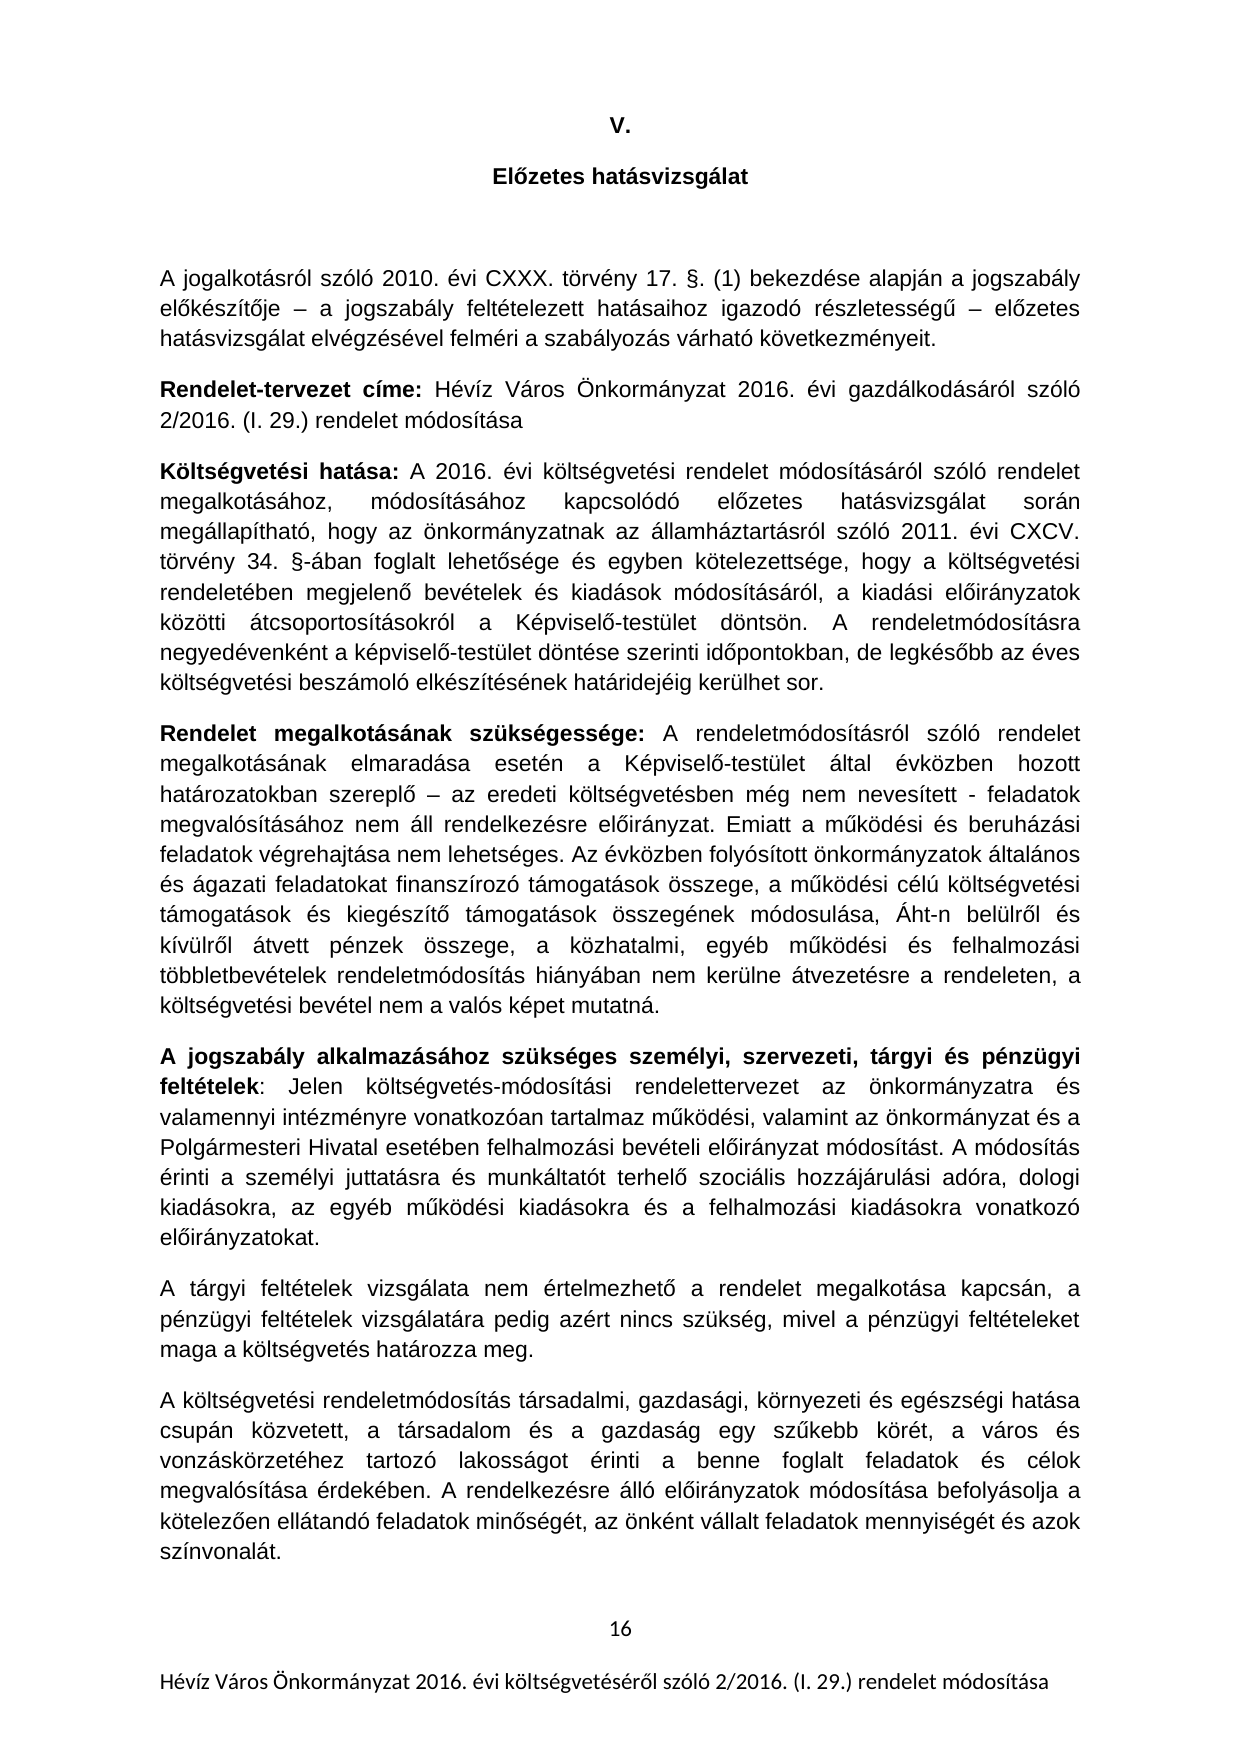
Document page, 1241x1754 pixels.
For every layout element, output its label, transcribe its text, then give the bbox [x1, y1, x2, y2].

text V. [159, 112, 1081, 138]
text A jogszabály alkalmazásához szükséges személyi, szervezeti, tárgyi és pénzügyi feltételek: Jelen költségvetés-módosítási rendelettervezet az önkormányzatra és valamennyi intézményre vonatkozóan tartalmaz működési, valamint az önkormányzat és a Polgármesteri Hivatal esetében felhalmozási bevételi előirányzat módosítást. A módosítás érinti a személyi juttatásra és munkáltatót terhelő szociális hozzájárulási adóra, dologi kiadásokra, az egyéb működési kiadásokra és a felhalmozási kiadásokra vonatkozó előirányzatokat. [159, 1043, 1081, 1251]
text Előzetes hatásvizsgálat [159, 163, 1081, 189]
text A költségvetési rendeletmódosítás társadalmi, gazdasági, környezeti és egészségi hatása csupán közvetett, a társadalom és a gazdaság egy szűkebb körét, a város és vonzáskörzetéhez tartozó lakosságot érinti a benne foglalt feladatok és célok megvalósítása érdekében. A rendelkezésre álló előirányzatok módosítása befolyásolja a kötelezően ellátandó feladatok minőségét, az önként vállalt feladatok mennyiségét és azok színvonalát. [159, 1387, 1081, 1564]
text Rendelet megalkotásának szükségessége: A rendeletmódosításról szóló rendelet megalkotásának elmaradása esetén a Képviselő-testület által évközben hozott határozatokban szereplő – az eredeti költségvetésben még nem nevesített - feladatok megvalósításához nem áll rendelkezésre előirányzat. Emiatt a működési és beruházási feladatok végrehajtása nem lehetséges. Az évközben folyósított önkormányzatok általános és ágazati feladatokat finanszírozó támogatások összege, a működési célú költségvetési támogatások és kiegészítő támogatások összegének módosulása, Áht-n belülről és kívülről átvett pénzek összege, a közhatalmi, egyéb működési és felhalmozási többletbevételek rendeletmódosítás hiányában nem kerülne átvezetésre a rendeleten, a költségvetési bevétel nem a valós képet mutatná. [159, 720, 1081, 1018]
text Rendelet-tervezet címe: Hévíz Város Önkormányzat 2016. évi gazdálkodásáról szóló 2/2016. (I. 29.) rendelet módosítása [159, 376, 1081, 433]
text A tárgyi feltételek vizsgálata nem értelmezhető a rendelet megalkotása kapcsán, a pénzügyi feltételek vizsgálatára pedig azért nincs szükség, mivel a pénzügyi feltételeket maga a költségvetés határozza meg. [159, 1275, 1081, 1362]
text Költségvetési hatása: A 2016. évi költségvetési rendelet módosításáról szóló rendelet megalkotásához, módosításához kapcsolódó előzetes hatásvizsgálat során megállapítható, hogy az önkormányzatnak az államháztartásról szóló 2011. évi CXCV. törvény 34. §-ában foglalt lehetősége és egyben kötelezettsége, hogy a költségvetési rendeletében megjelenő bevételek és kiadások módosításáról, a kiadási előirányzatok közötti átcsoportosításokról a Képviselő-testület döntsön. A rendeletmódosításra negyedévenként a képviselő-testület döntése szerinti időpontokban, de legkésőbb az éves költségvetési beszámoló elkészítésének határidejéig kerülhet sor. [159, 458, 1081, 695]
text A jogalkotásról szóló 2010. évi CXXX. törvény 17. §. (1) bekezdése alapján a jogszabály előkészítője – a jogszabály feltételezett hatásaihoz igazodó részletességű – előzetes hatásvizsgálat elvégzésével felméri a szabályozás várható következményeit. [159, 265, 1081, 352]
